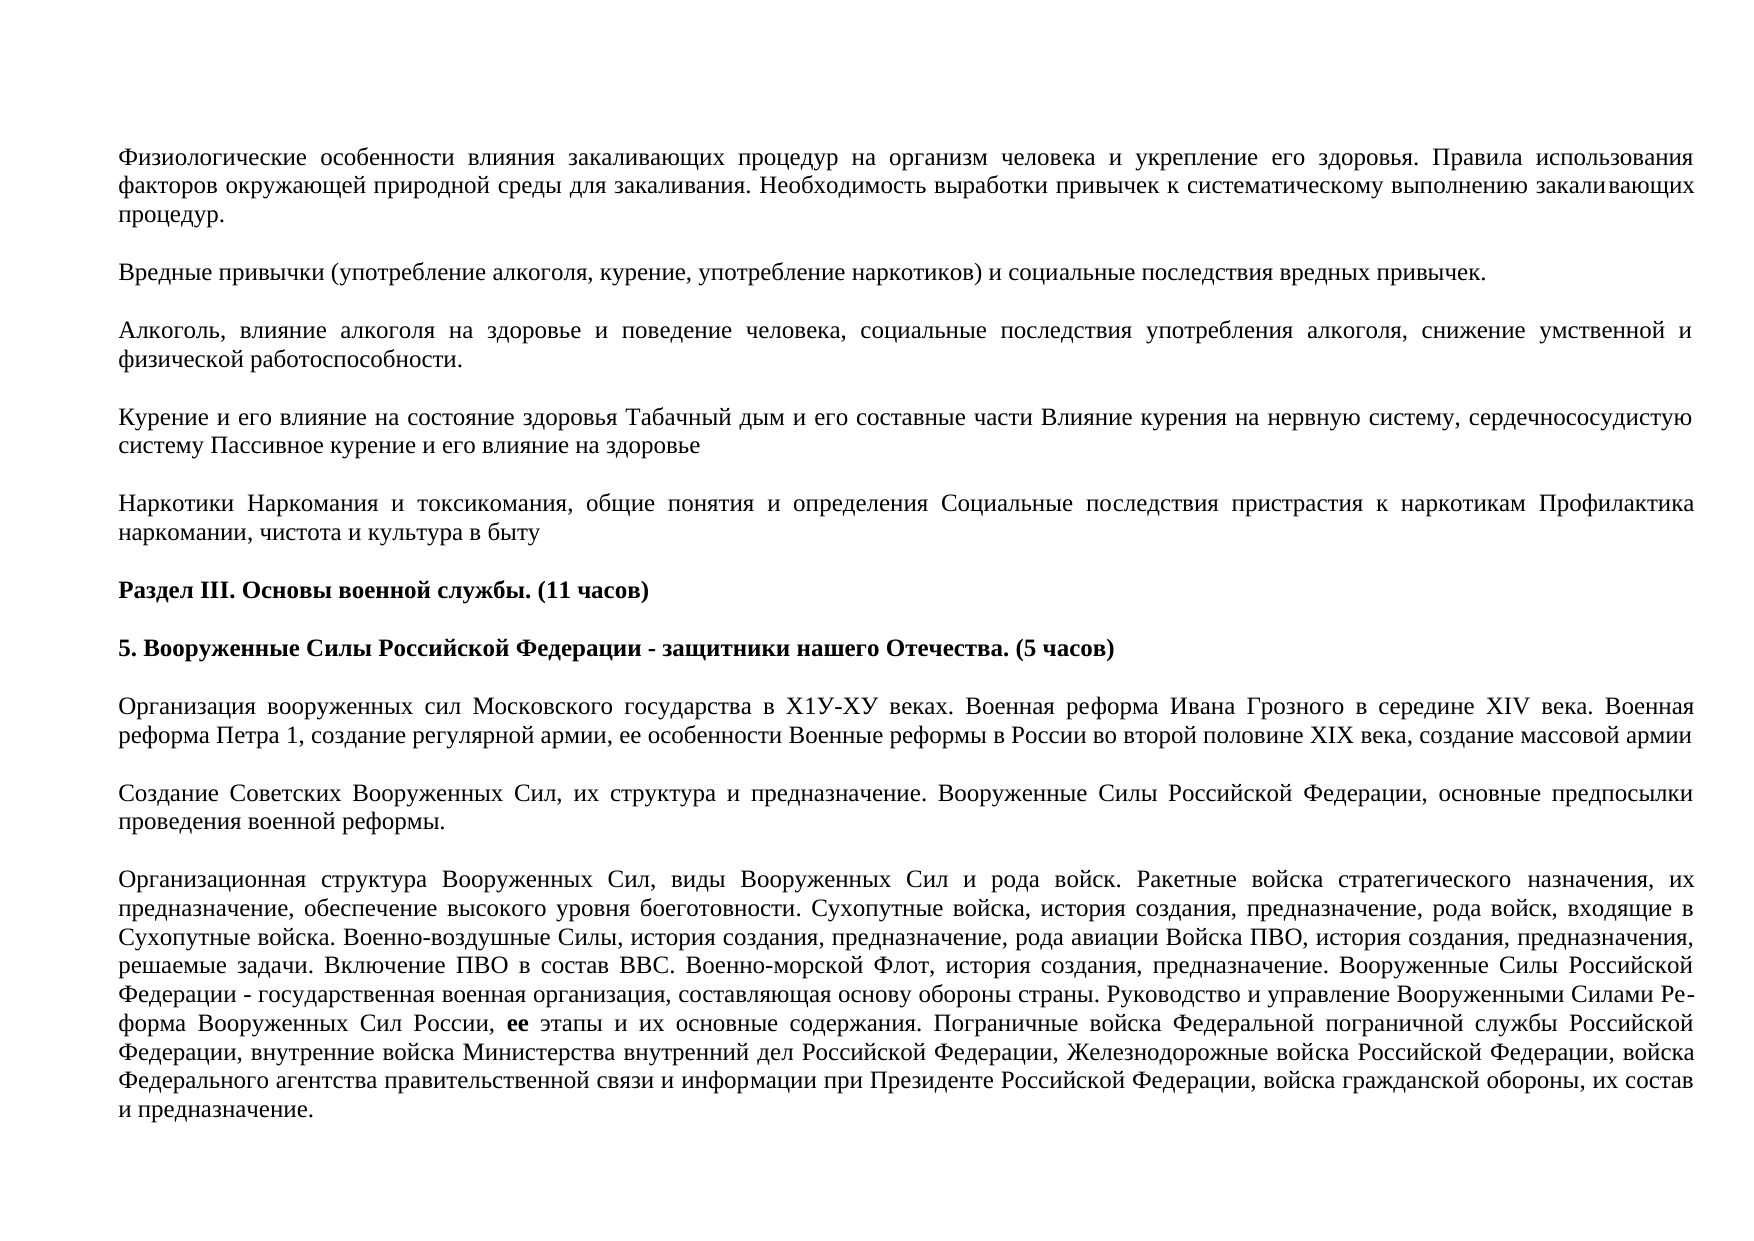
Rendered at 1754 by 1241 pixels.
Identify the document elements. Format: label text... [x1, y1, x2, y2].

text Организационная структура Вооруженных Сил, виды Вооруженных Сил и рода войск. Ракетные войска стратегического назначения, их предназначение, обеспечение высокого уровня боеготовности. Сухопутные войска, история создания, предназначение, рода войск, входящие в Сухопутные войска. Военно-воздушные Силы, история создания, предназначение, рода авиации Войска ПВО, история создания, предназначения, решаемые задачи. Включение ПВО в состав ВВС. Военно-морской Флот, история создания, предназначение. Вооруженные Силы Российской Федерации - государственная военная организация, составляющая основу обороны страны. Руководство и управление Вооруженными Силами Реформа Вооруженных Сил России, ее этапы и их основные содержания. Пограничные войска Федеральной пограничной службы Российской Федерации, внутренние войска Министерства внутренний дел Российской Федерации, Железнодорожные войска Российской Федерации, войска Федерального агентства правительственной связи и информации при Президенте Российской Федерации, войска гражданской обороны, их состав и предназначение. [118, 864, 1695, 1123]
text Курение и его влияние на состояние здоровья Табачный дым и его составные части Влияние курения на нервную систему, сердечнососудистую систему Пассивное курение и его влияние на здоровье [118, 402, 1695, 459]
text 5. Вооруженные Силы Российской Федерации - защитники нашего Отечества. (5 часов) [118, 633, 1695, 662]
text Раздел III. Основы военной службы. (11 часов) [118, 575, 1695, 604]
text Физиологические особенности влияния закаливающих процедур на организм человека и укрепление его здоровья. Правила использования факторов окружающей природной среды для закаливания. Необходимость выработки привычек к систематическому выполнению закаливающих процедур. [118, 142, 1695, 228]
text Наркотики Наркомания и токсикомания, общие понятия и определения Социальные последствия пристрастия к наркотикам Профилактика наркомании, чистота и культура в быту [118, 488, 1695, 546]
text Алкоголь, влияние алкоголя на здоровье и поведение человека, социальные последствия употребления алкоголя, снижение умственной и физической работоспособности. [118, 315, 1695, 373]
text Организация вооруженных сил Московского государства в Х1У-ХУ веках. Военная реформа Ивана Грозного в середине XIV века. Военная реформа Петра 1, создание регулярной армии, ее особенности Военные реформы в России во второй половине XIX века, создание массовой армии [118, 691, 1695, 748]
text Вредные привычки (употребление алкоголя, курение, употребление наркотиков) и социальные последствия вредных привычек. [118, 257, 1695, 286]
text Создание Советских Вооруженных Сил, их структура и предназначение. Вооруженные Силы Российской Федерации, основные предпосылки проведения военной реформы. [118, 778, 1695, 835]
